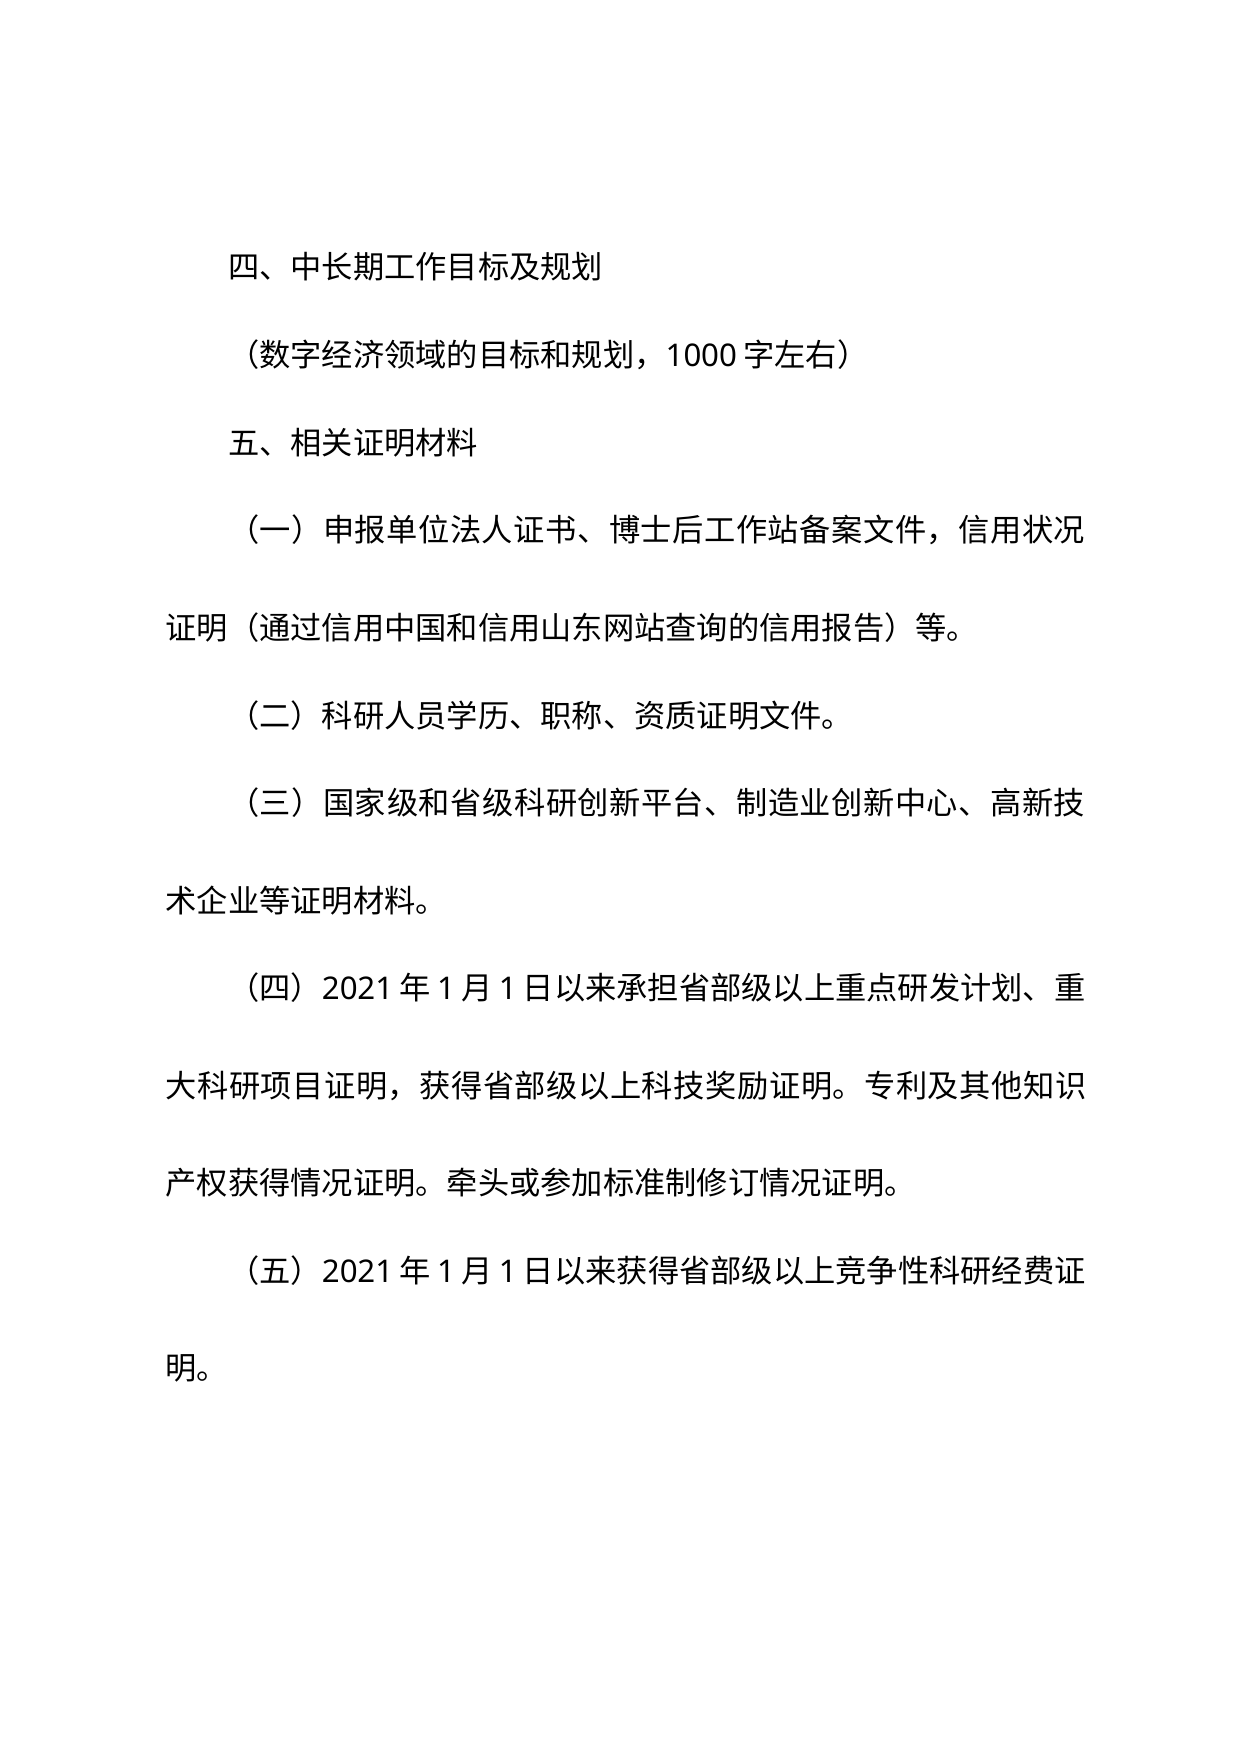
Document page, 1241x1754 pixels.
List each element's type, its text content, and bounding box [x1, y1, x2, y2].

text （五）2021年1月1日以来获得省部级以上竞争性科研经费证明。 [165, 1236, 1087, 1399]
text （三）国家级和省级科研创新平台、制造业创新中心、高新技术企业等证明材料。 [165, 768, 1087, 931]
text （数字经济领域的目标和规划，1000字左右） [165, 320, 1087, 385]
text （四）2021年1月1日以来承担省部级以上重点研发计划、重大科研项目证明，获得省部级以上科技奖励证明。专利及其他知识产权获得情况证明。牵头或参加标准制修订情况证明。 [165, 953, 1087, 1213]
text （一）申报单位法人证书、博士后工作站备案文件，信用状况证明（通过信用中国和信用山东网站查询的信用报告）等。 [165, 496, 1087, 658]
text （二）科研人员学历、职称、资质证明文件。 [165, 681, 1087, 746]
text 五、相关证明材料 [165, 408, 1087, 473]
text 四、中长期工作目标及规划 [165, 233, 1087, 298]
